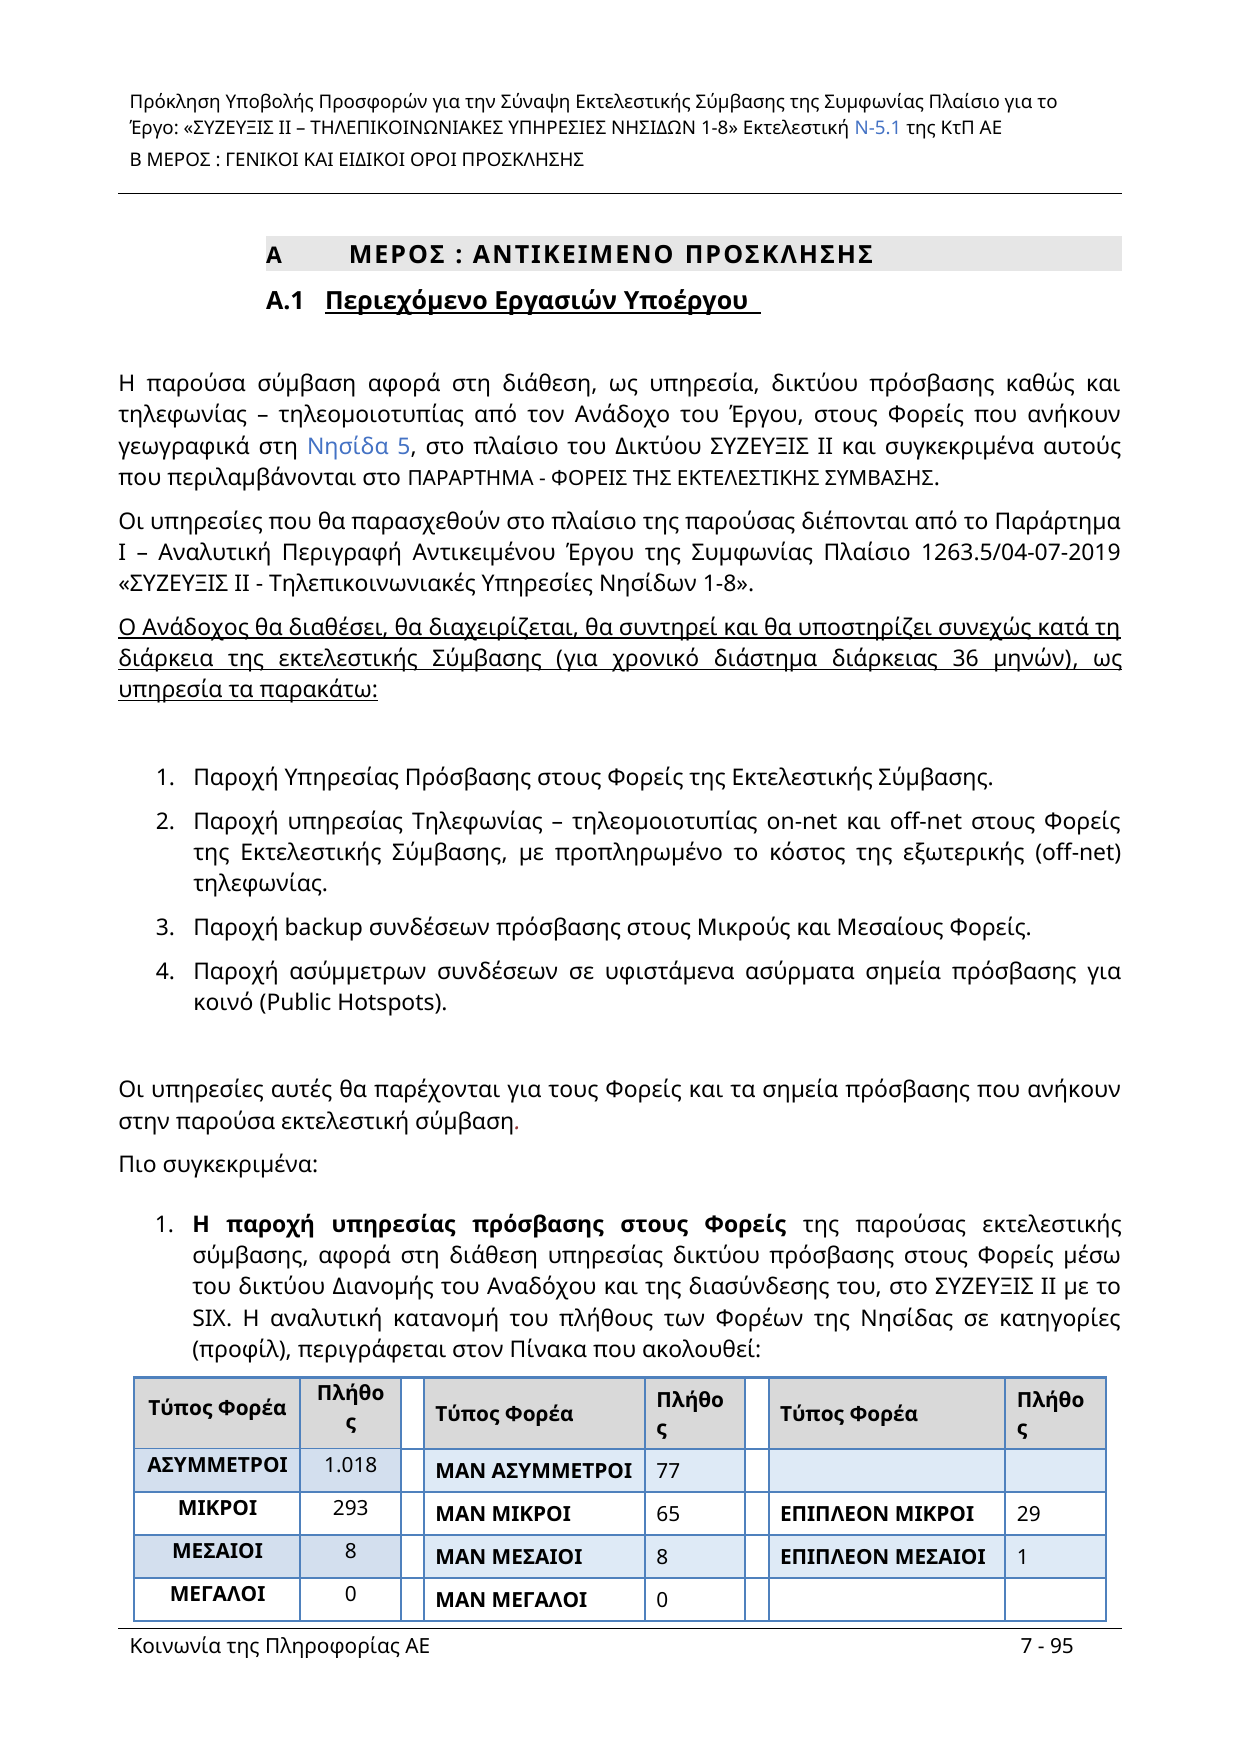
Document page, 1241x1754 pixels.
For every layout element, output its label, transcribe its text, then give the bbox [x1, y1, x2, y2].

table_cell [402, 1450, 423, 1491]
table_cell ΕΠΙΠΛΕΟΝ ΜΙΚΡΟΙ [770, 1493, 1004, 1534]
table_cell 8 [301, 1536, 400, 1577]
table_header Πλήθος [301, 1379, 400, 1448]
table_cell [770, 1450, 1004, 1491]
table_cell 65 [646, 1493, 744, 1534]
text Ο Ανάδοχος θα διαθέσει, θα διαχειρίζεται, θα συντηρεί και θα υποστηρίζει συνεχώς κατά τη διάρκεια της εκτελεστικής Σύμβασης (για χρονικό διάστημα διάρκειας 36 μηνών), ως υπηρεσία τα παρακάτω: [118, 611, 1122, 669]
text Ο Ανάδοχος θα διαθέσει, θα διαχειρίζεται, θα συντηρεί και θα υποστηρίζει συνεχώς κατά τη διάρκεια της εκτελεστικής Σύμβασης (για χρονικό διάστημα διάρκειας 36 μηνών), ως υπηρεσία τα παρακάτω: [118, 670, 1122, 704]
table_cell 0 [301, 1579, 400, 1620]
list Παροχή ασύμμετρων συνδέσεων σε υφιστάμενα ασύρματα σημεία πρόσβασης για κοινό (Public Hotspots). [156, 954, 1122, 1017]
subtitle Περιεχόμενο Εργασιών Υποέργου [266, 283, 1122, 317]
table_header Τύπος Φορέα [770, 1379, 1004, 1448]
table_cell 1 [1006, 1536, 1105, 1577]
text Η παρούσα σύμβαση αφορά στη διάθεση, ως υπηρεσία, δικτύου πρόσβασης καθώς και τηλεφωνίας – τηλεομοιοτυπίας από τον Ανάδοχο του Έργου, στους Φορείς που ανήκουν γεωγραφικά στη Νησίδα 5, στο πλαίσιο του Δικτύου ΣΥΖΕΥΞΙΣ ΙΙ και συγκεκριμένα αυτούς που περιλαμβάνονται στο ΠΑΡΑΡΤΗΜΑ C.4 - ΦΟΡΕΙΣ ΤΗΣ ΕΚΤΕΛΕΣΤΙΚΗΣ ΣΥΜΒΑΣΗΣ. [118, 367, 1122, 492]
table_cell 29 [1006, 1493, 1105, 1534]
table_cell ΑΣΥΜΜΕΤΡΟΙ [135, 1449, 299, 1491]
list Παροχή backup συνδέσεων πρόσβασης στους Μικρούς και Μεσαίους Φορείς. [156, 911, 1122, 942]
table_cell [746, 1579, 768, 1620]
table_cell [402, 1579, 423, 1620]
table_cell 293 [301, 1493, 400, 1534]
table_cell [402, 1493, 423, 1534]
table_cell 8 [646, 1536, 744, 1577]
table_cell 77 [646, 1450, 744, 1491]
table_cell ΜΕΓΑΛΟΙ [135, 1579, 299, 1620]
table_cell 0 [646, 1579, 744, 1620]
table_cell MAN ΜΕΣΑΙΟΙ [425, 1536, 644, 1577]
table_cell 1.018 [301, 1449, 400, 1491]
table_cell MAN ΜΙΚΡΟΙ [425, 1493, 644, 1534]
table_header Τύπος Φορέα [135, 1379, 299, 1448]
table_cell [746, 1536, 768, 1577]
subtitle ΜΕΡΟΣ : ΑΝΤΙΚΕΙΜΕΝΟ ΠΡΟΣΚΛΗΣΗΣ [266, 236, 1122, 271]
table_cell [746, 1450, 768, 1491]
table_cell [1006, 1579, 1105, 1620]
list Η παροχή υπηρεσίας πρόσβασης στους Φορείς της παρούσας εκτελεστικής σύμβασης, αφορά στη διάθεση υπηρεσίας δικτύου πρόσβασης στους Φορείς μέσω του δικτύου Διανομής του Αναδόχου και της διασύνδεσης του, στο ΣΥΖΕΥΞΙΣ ΙΙ με το SIX. Η αναλυτική κατανομή του πλήθους των Φορέων της Νησίδας σε κατηγορίες (προφίλ), περιγράφεται στον Πίνακα που ακολουθεί: [154, 1208, 1122, 1364]
table_header [746, 1379, 768, 1448]
table_cell MAN ΜΕΓΑΛΟΙ [425, 1579, 644, 1620]
table_cell [402, 1536, 423, 1577]
text Οι υπηρεσίες αυτές θα παρέχονται για τους Φορείς και τα σημεία πρόσβασης που ανήκουν στην παρούσα εκτελεστική σύμβαση. [118, 1073, 1122, 1136]
table_cell ΜΙΚΡΟΙ [135, 1493, 299, 1534]
table_cell MAN ΑΣΥΜΜΕΤΡΟΙ [425, 1450, 644, 1491]
table_header [402, 1379, 423, 1448]
text Οι υπηρεσίες που θα παρασχεθούν στο πλαίσιο της παρούσας διέπονται από το Παράρτημα Ι – Αναλυτική Περιγραφή Αντικειμένου Έργου της Συμφωνίας Πλαίσιο 1263.5/04-07-2019 «ΣΥΖΕΥΞΙΣ ΙΙ - Τηλεπικοινωνιακές Υπηρεσίες Νησίδων 1-8». [118, 504, 1122, 598]
table_header Πλήθος [646, 1379, 744, 1448]
table_cell ΜΕΣΑΙΟΙ [135, 1536, 299, 1577]
table_header Τύπος Φορέα [425, 1379, 644, 1448]
list Παροχή υπηρεσίας Τηλεφωνίας – τηλεομοιοτυπίας on-net και off-net στους Φορείς της Εκτελεστικής Σύμβασης, με προπληρωμένο το κόστος της εξωτερικής (off-net) τηλεφωνίας. [156, 804, 1122, 898]
table_cell ΕΠΙΠΛΕΟΝ ΜΕΣΑΙΟΙ [770, 1536, 1004, 1577]
table_cell [1006, 1450, 1105, 1491]
table_cell [746, 1493, 768, 1534]
list Παροχή Υπηρεσίας Πρόσβασης στους Φορείς της Εκτελεστικής Σύμβασης. [156, 761, 1122, 792]
table_header Πλήθος [1006, 1379, 1105, 1448]
text Πιο συγκεκριμένα: [118, 1148, 1122, 1179]
table_cell [770, 1579, 1004, 1620]
